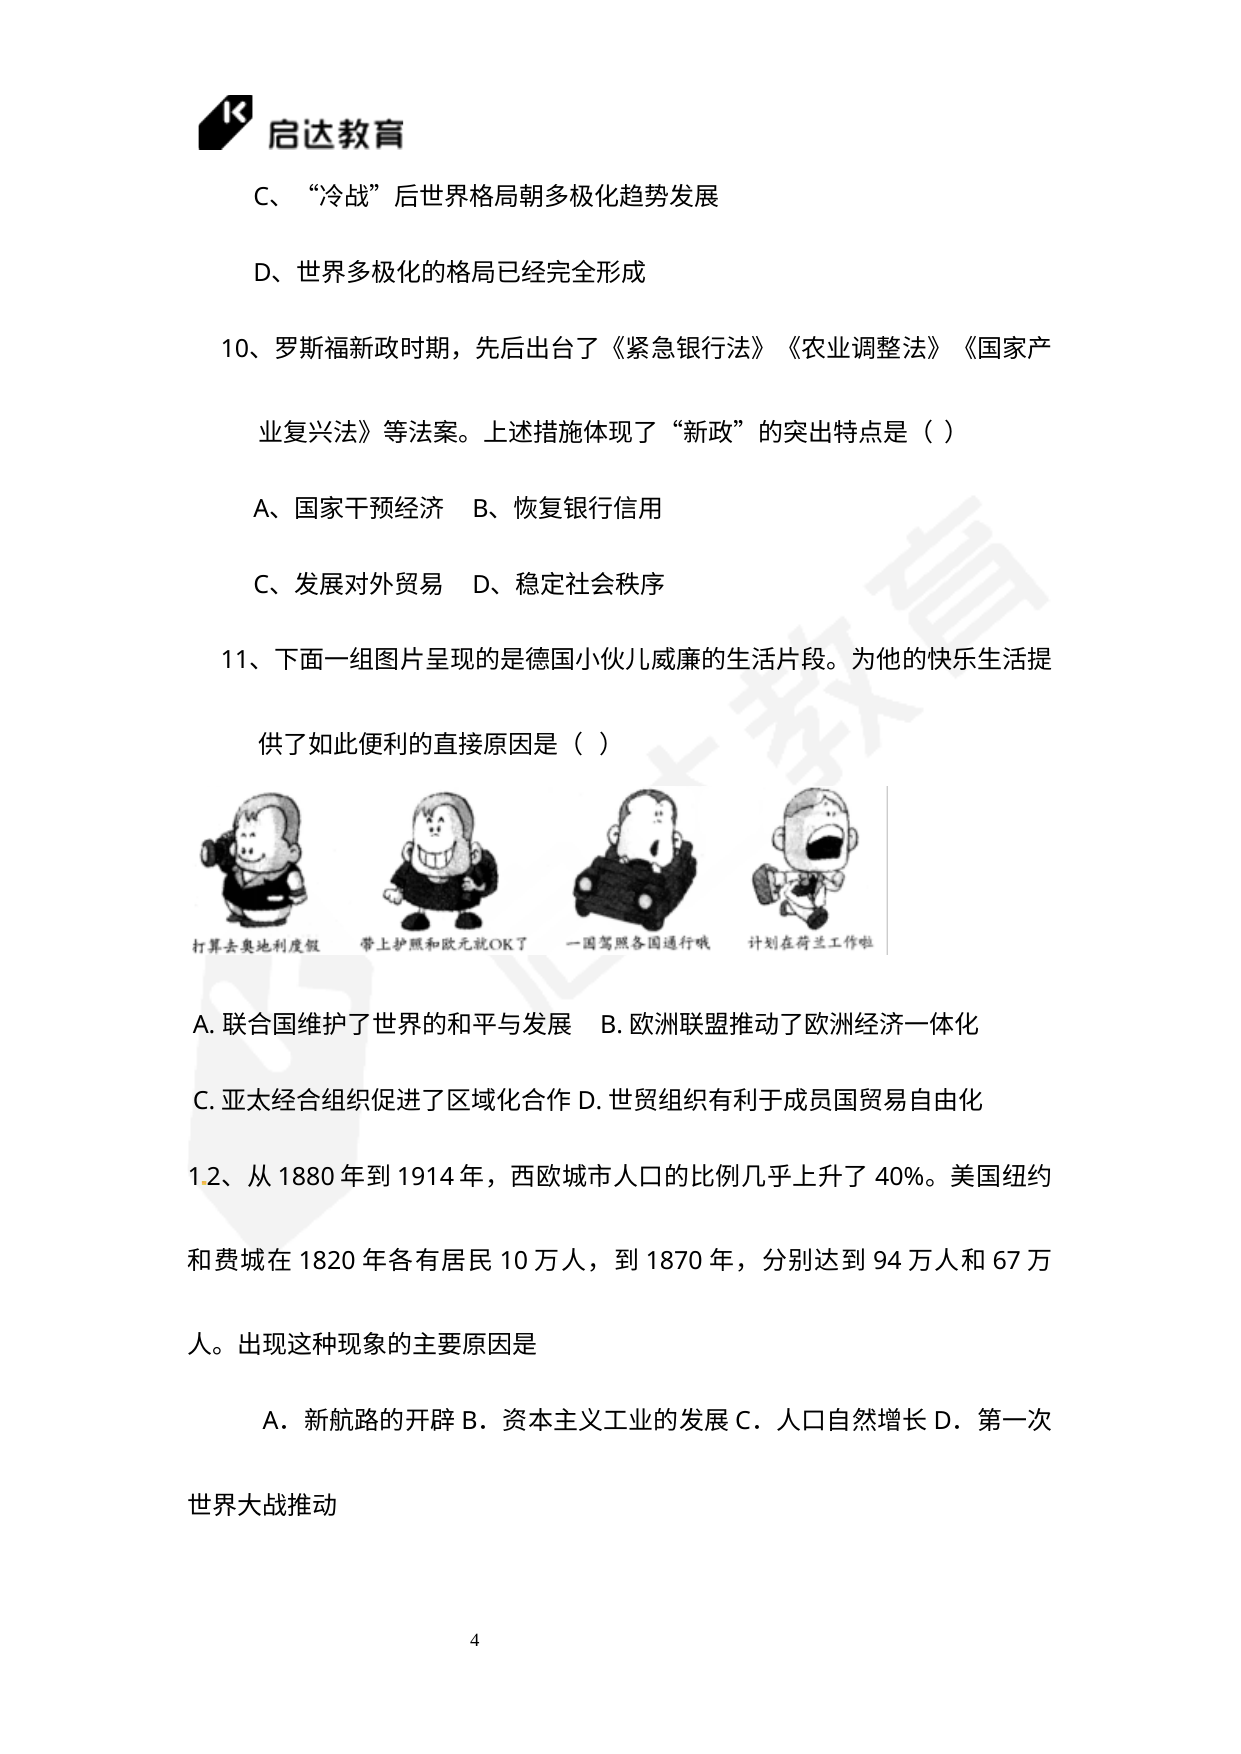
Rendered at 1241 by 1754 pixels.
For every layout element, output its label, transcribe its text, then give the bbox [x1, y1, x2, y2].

text A、国家干预经济 B、恢复银行信用 [253, 474, 1053, 539]
text C、发展对外贸易 D、稳定社会秩序 [253, 550, 1053, 615]
text C、“冷战”后世界格局朝多极化趋势发展 [253, 162, 1053, 227]
picture [192, 786, 888, 955]
text 10、罗斯福新政时期，先后出台了《紧急银行法》《农业调整法》《国家产业复兴法》等法案。上述措施体现了“新政”的突出特点是（ ） [220, 314, 1053, 463]
text A. 联合国维护了世界的和平与发展 B. 欧洲联盟推动了欧洲经济一体化 [187, 990, 1053, 1055]
text 11、下面一组图片呈现的是德国小伙儿威廉的生活片段。为他的快乐生活提供了如此便利的直接原因是（ ） [220, 626, 1053, 775]
text 12、从1880年到1914年，西欧城市人口的比例几乎上升了40%。美国纽约和费城在1820年各有居民10万人，到1870年，分别达到94万人和67万人。出现这种现象的主要原因是 [187, 1142, 1053, 1376]
picture [198, 95, 404, 150]
text A．新航路的开辟 B．资本主义工业的发展C．人口自然增长 D．第一次世界大战推动 [187, 1386, 1053, 1536]
text D、世界多极化的格局已经完全形成 [253, 238, 1053, 303]
text C. 亚太经合组织促进了区域化合作 D. 世贸组织有利于成员国贸易自由化 [187, 1066, 1053, 1131]
